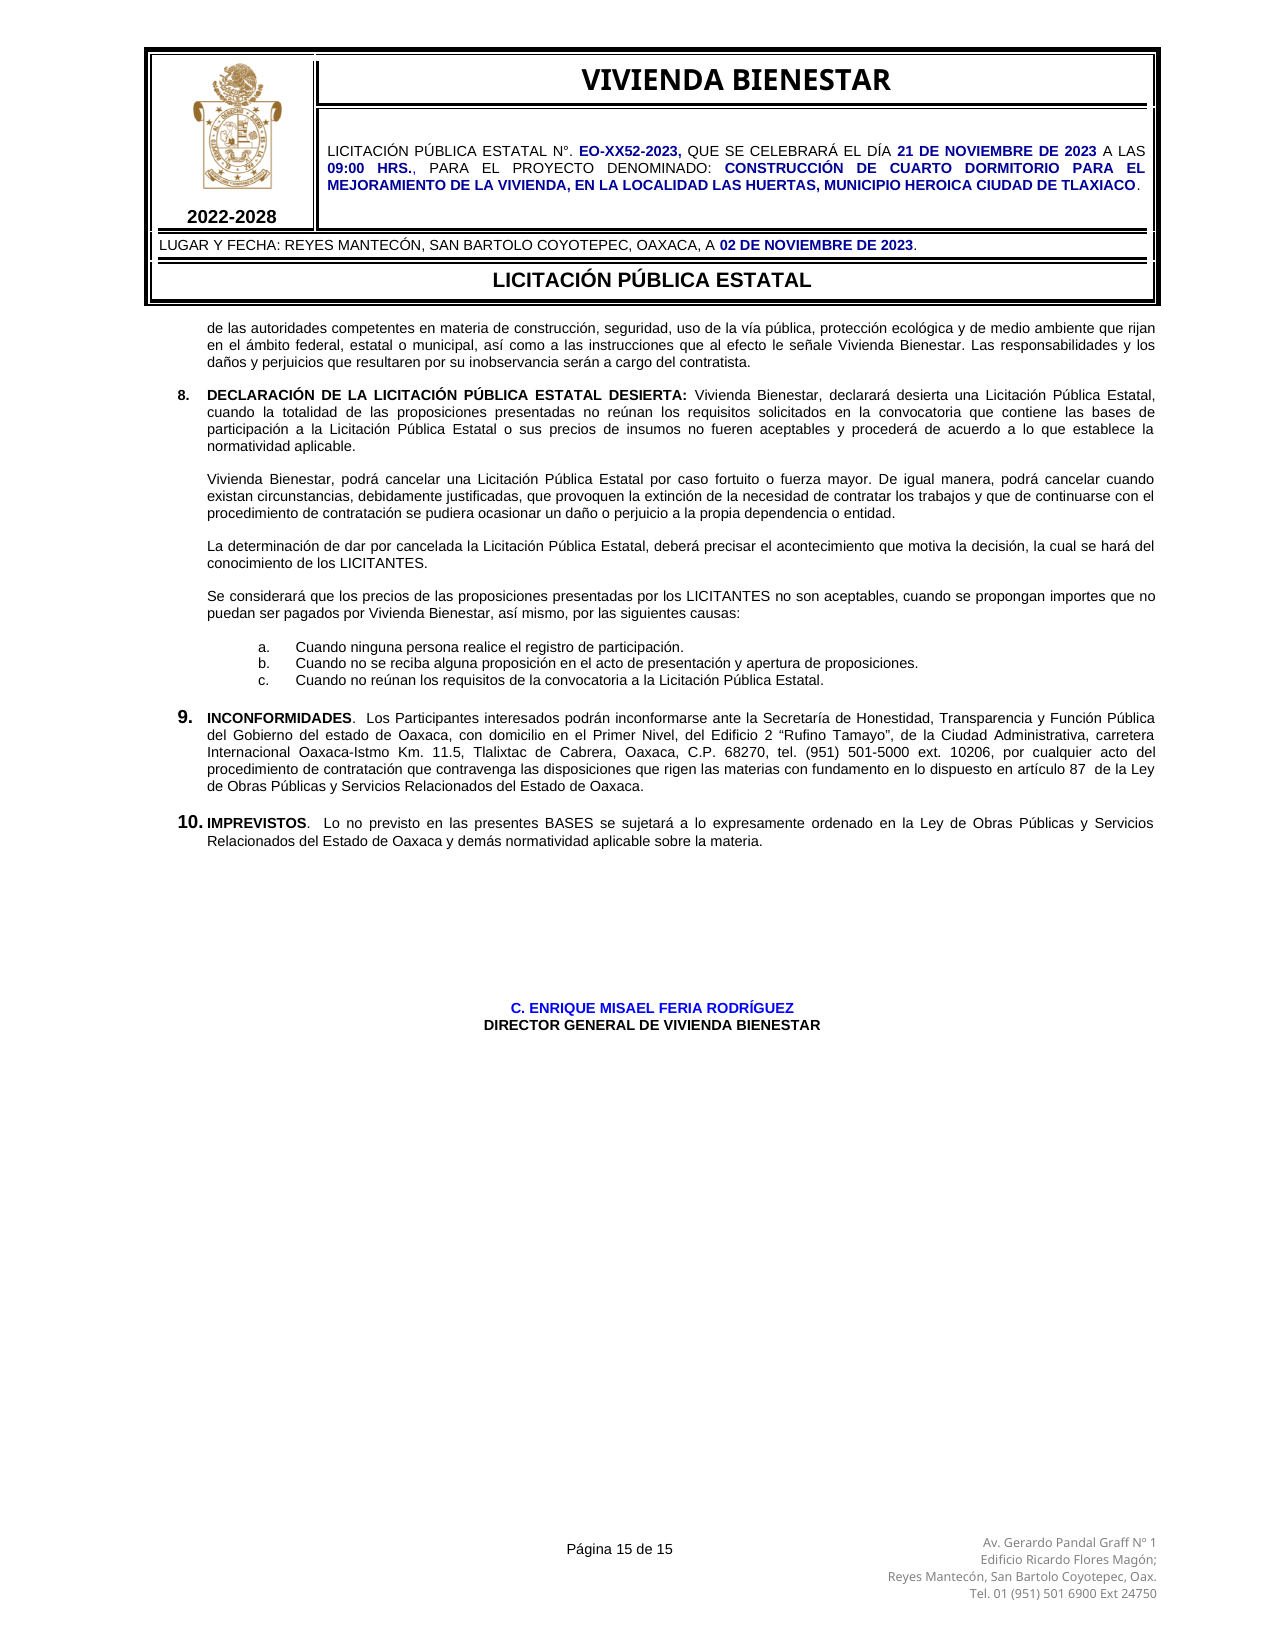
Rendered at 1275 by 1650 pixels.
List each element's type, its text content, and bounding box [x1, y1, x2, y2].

text Se considerará que los precios de las proposiciones presentadas por los LICITANTES no son aceptables, cuando se propongan importes que no puedan ser pagados por Vivienda Bienestar, así mismo, por las siguientes causas: [207, 588, 1157, 622]
list Cuando no reúnan los requisitos de la convocatoria a la Licitación Pública Estatal. [258, 672, 1157, 689]
picture [187, 59, 285, 188]
text La determinación de dar por cancelada la Licitación Pública Estatal, deberá precisar el acontecimiento que motiva la decisión, la cual se hará del conocimiento de los LICITANTES. [207, 538, 1157, 571]
text Vivienda Bienestar, podrá cancelar una Licitación Pública Estatal por caso fortuito o fuerza mayor. De igual manera, podrá cancelar cuando existan circunstancias, debidamente justificadas, que provoquen la extinción de la necesidad de contratar los trabajos y que de continuarse con el procedimiento de contratación se pudiera ocasionar un daño o perjuicio a la propia dependencia o entidad. [207, 471, 1157, 521]
list Cuando ninguna persona realice el registro de participación. [258, 638, 1157, 655]
list Cuando no se reciba alguna proposición en el acto de presentación y apertura de proposiciones. [258, 655, 1157, 672]
text 8. DECLARACIÓN DE LA LICITACIÓN PÚBLICA ESTATAL DESIERTA: Vivienda Bienestar, declarará desierta una Licitación Pública Estatal, cuando la totalidad de las proposiciones presentadas no reúnan los requisitos solicitados en la convocatoria que contiene las bases de participación a la Licitación Pública Estatal o sus precios de insumos no fueren aceptables y procederá de acuerdo a lo que establece la normatividad aplicable. [177, 387, 1157, 454]
text DIRECTOR GENERAL DE VIVIENDA BIENESTAR [148, 1017, 1157, 1034]
list INCONFORMIDADES. Los Participantes interesados podrán inconformarse ante la Secretaría de Honestidad, Transparencia y Función Pública del Gobierno del estado de Oaxaca, con domicilio en el Primer Nivel, del Edificio 2 “Rufino Tamayo”, de la Ciudad Administrativa, carretera Internacional Oaxaca-Istmo Km. 11.5, Tlalixtac de Cabrera, Oaxaca, C.P. 68270, tel. (951) 501-5000 ext. 10206, por cualquier acto del procedimiento de contratación que contravenga las disposiciones que rigen las materias con fundamento en lo dispuesto en artículo 87 de la Ley de Obras Públicas y Servicios Relacionados del Estado de Oaxaca. [177, 706, 1157, 794]
list IMPREVISTOS. Lo no previsto en las presentes BASES se sujetará a lo expresamente ordenado en la Ley de Obras Públicas y Servicios Relacionados del Estado de Oaxaca y demás normatividad aplicable sobre la materia. [177, 811, 1157, 849]
text C. ENRIQUE MISAEL FERIA RODRÍGUEZ [148, 1000, 1157, 1017]
